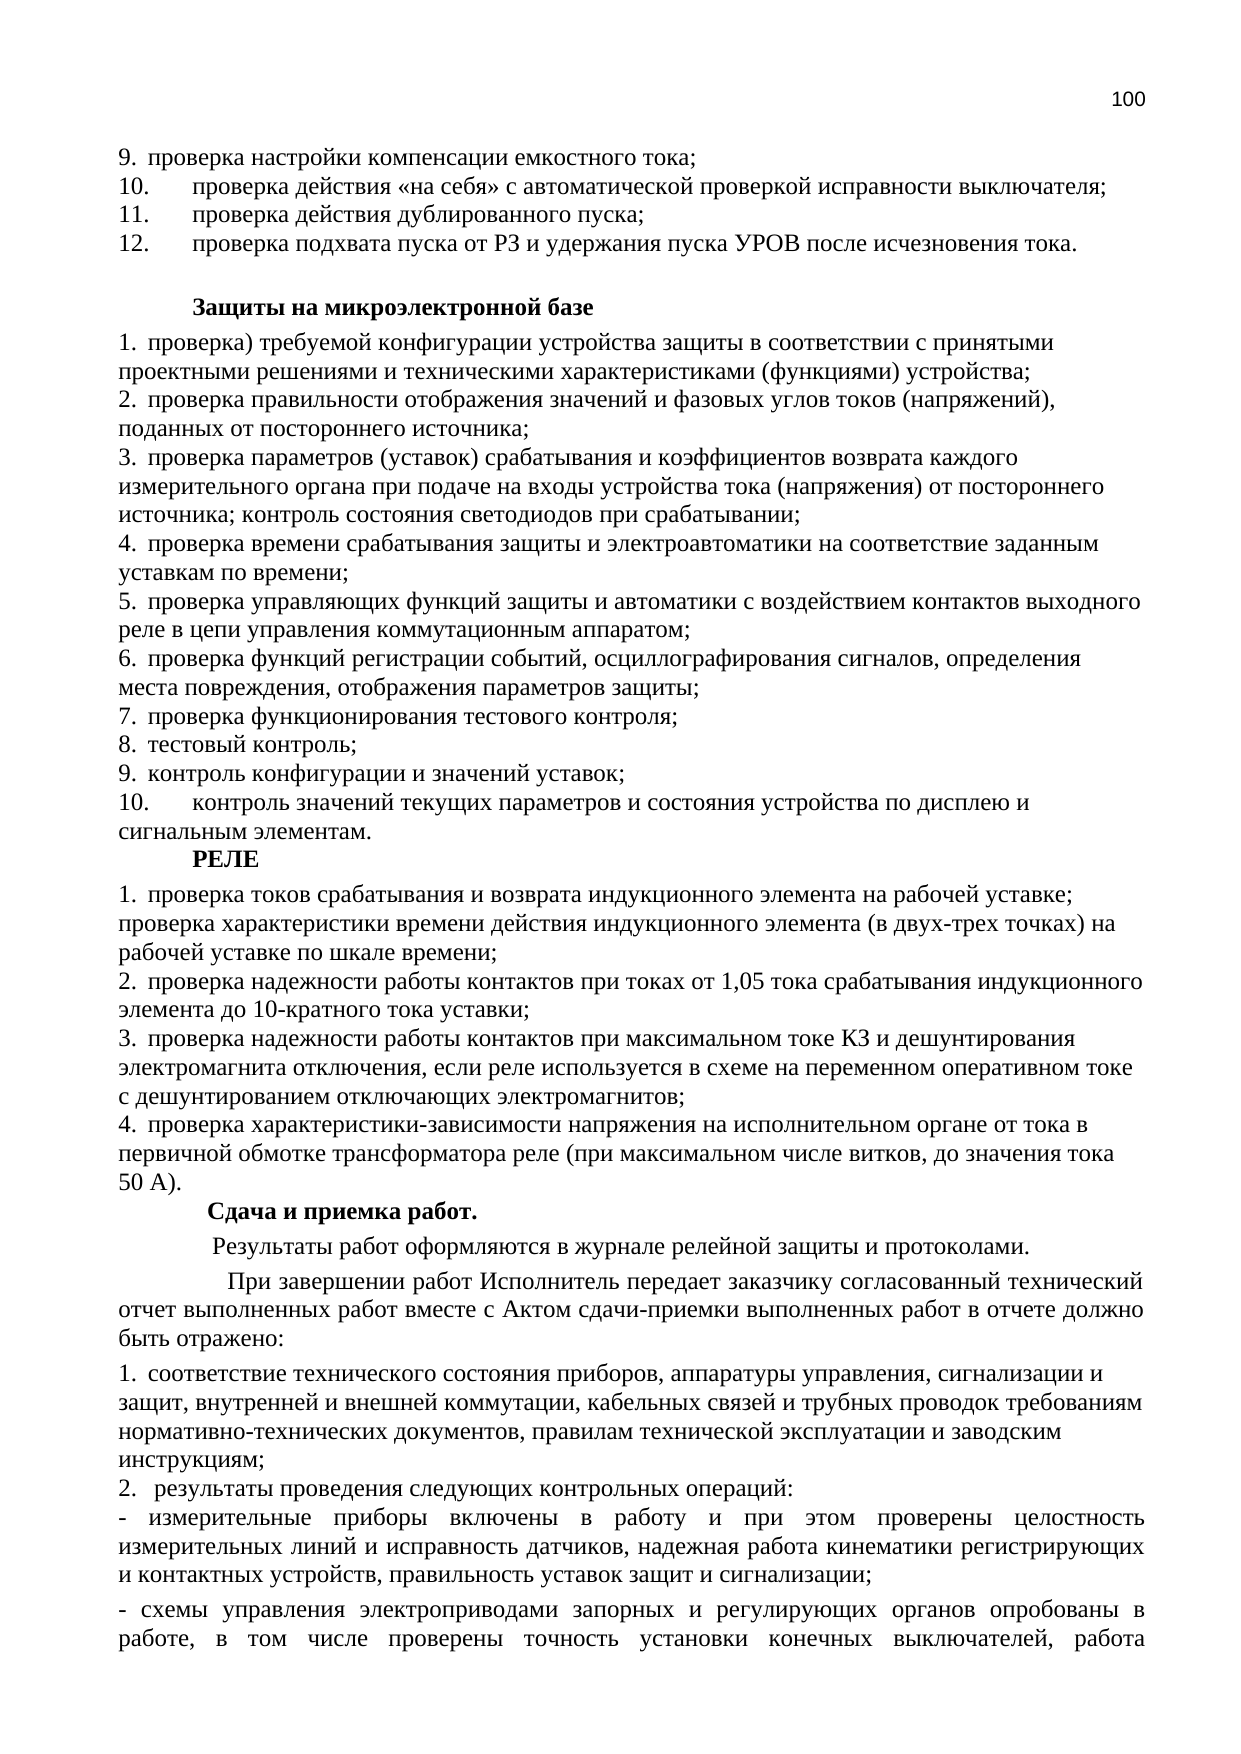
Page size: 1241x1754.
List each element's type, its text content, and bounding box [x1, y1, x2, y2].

list контроль конфигурации и значений уставок; [118, 758, 1146, 787]
list проверка надежности работы контактов при максимальном токе КЗ и дешунтирования электромагнита отключения, если реле используется в схеме на переменном оперативном токе с дешунтированием отключающих электромагнитов; [118, 1023, 1146, 1109]
list проверка подхвата пуска от РЗ и удержания пуска УРОВ после исчезновения тока. [118, 228, 1146, 257]
list проверка времени срабатывания защиты и электроавтоматики на соответствие заданным уставкам по времени; [118, 528, 1146, 586]
list проверка) требуемой конфигурации устройства защиты в соответствии с принятыми проектными решениями и техническими характеристиками (функциями) устройства; [118, 327, 1146, 384]
text Результаты работ оформляются в журнале релейной защиты и протоколами. [118, 1231, 1146, 1259]
list проверка функций регистрации событий, осциллографирования сигналов, определения места повреждения, отображения параметров защиты; [118, 643, 1146, 701]
list проверка настройки компенсации емкостного тока; [118, 142, 1146, 171]
text - измерительные приборы включены в работу и при этом проверены целостность измерительных линий и исправность датчиков, надежная работа кинематики регистрирующих и контактных устройств, правильность уставок защит и сигнализации; [118, 1502, 1146, 1588]
text РЕЛЕ [118, 844, 1146, 873]
list проверка действия «на себя» с автоматической проверкой исправности выключателя; [118, 171, 1146, 199]
list проверка управляющих функций защиты и автоматики с воздействием контактов выходного реле в цепи управления коммутационным аппаратом; [118, 586, 1146, 643]
list проверка характеристики-зависимости напряжения на исполнительном органе от тока в первичной обмотке трансформатора реле (при максимальном числе витков, до значения тока 50 А). [118, 1109, 1146, 1196]
list проверка параметров (уставок) срабатывания и коэффициентов возврата каждого измерительного органа при подаче на входы устройства тока (напряжения) от постороннего источника; контроль состояния светодиодов при срабатывании; [118, 442, 1146, 528]
list проверка токов срабатывания и возврата индукционного элемента на рабочей уставке; проверка характеристики времени действия индукционного элемента (в двух-трех точках) на рабочей уставке по шкале времени; [118, 879, 1146, 966]
list проверка надежности работы контактов при токах от 1,05 тока срабатывания индукционного элемента до 10-кратного тока уставки; [118, 966, 1146, 1023]
list соответствие технического состояния приборов, аппаратуры управления, сигнализации и защит, внутренней и внешней коммутации, кабельных связей и трубных проводок требованиям нормативно-технических документов, правилам технической эксплуатации и заводским инструкциям; [118, 1358, 1146, 1473]
text Сдача и приемка работ. [118, 1196, 1146, 1224]
text Защиты на микроэлектронной базе [118, 292, 1146, 321]
list проверка функционирования тестового контроля; [118, 701, 1146, 729]
list проверка действия дублированного пуска; [118, 199, 1146, 228]
list контроль значений текущих параметров и состояния устройства по дисплею и сигнальным элементам. [118, 787, 1146, 844]
list тестовый контроль; [118, 729, 1146, 758]
list проверка правильности отображения значений и фазовых углов токов (напряжений), поданных от постороннего источника; [118, 384, 1146, 442]
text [118, 1594, 1146, 1652]
list результаты проведения следующих контрольных операций: [118, 1473, 1146, 1502]
text При завершении работ Исполнитель передает заказчику согласованный технический отчет выполненных работ вместе с Актом сдачи-приемки выполненных работ в отчете должно быть отражено: [118, 1266, 1146, 1352]
